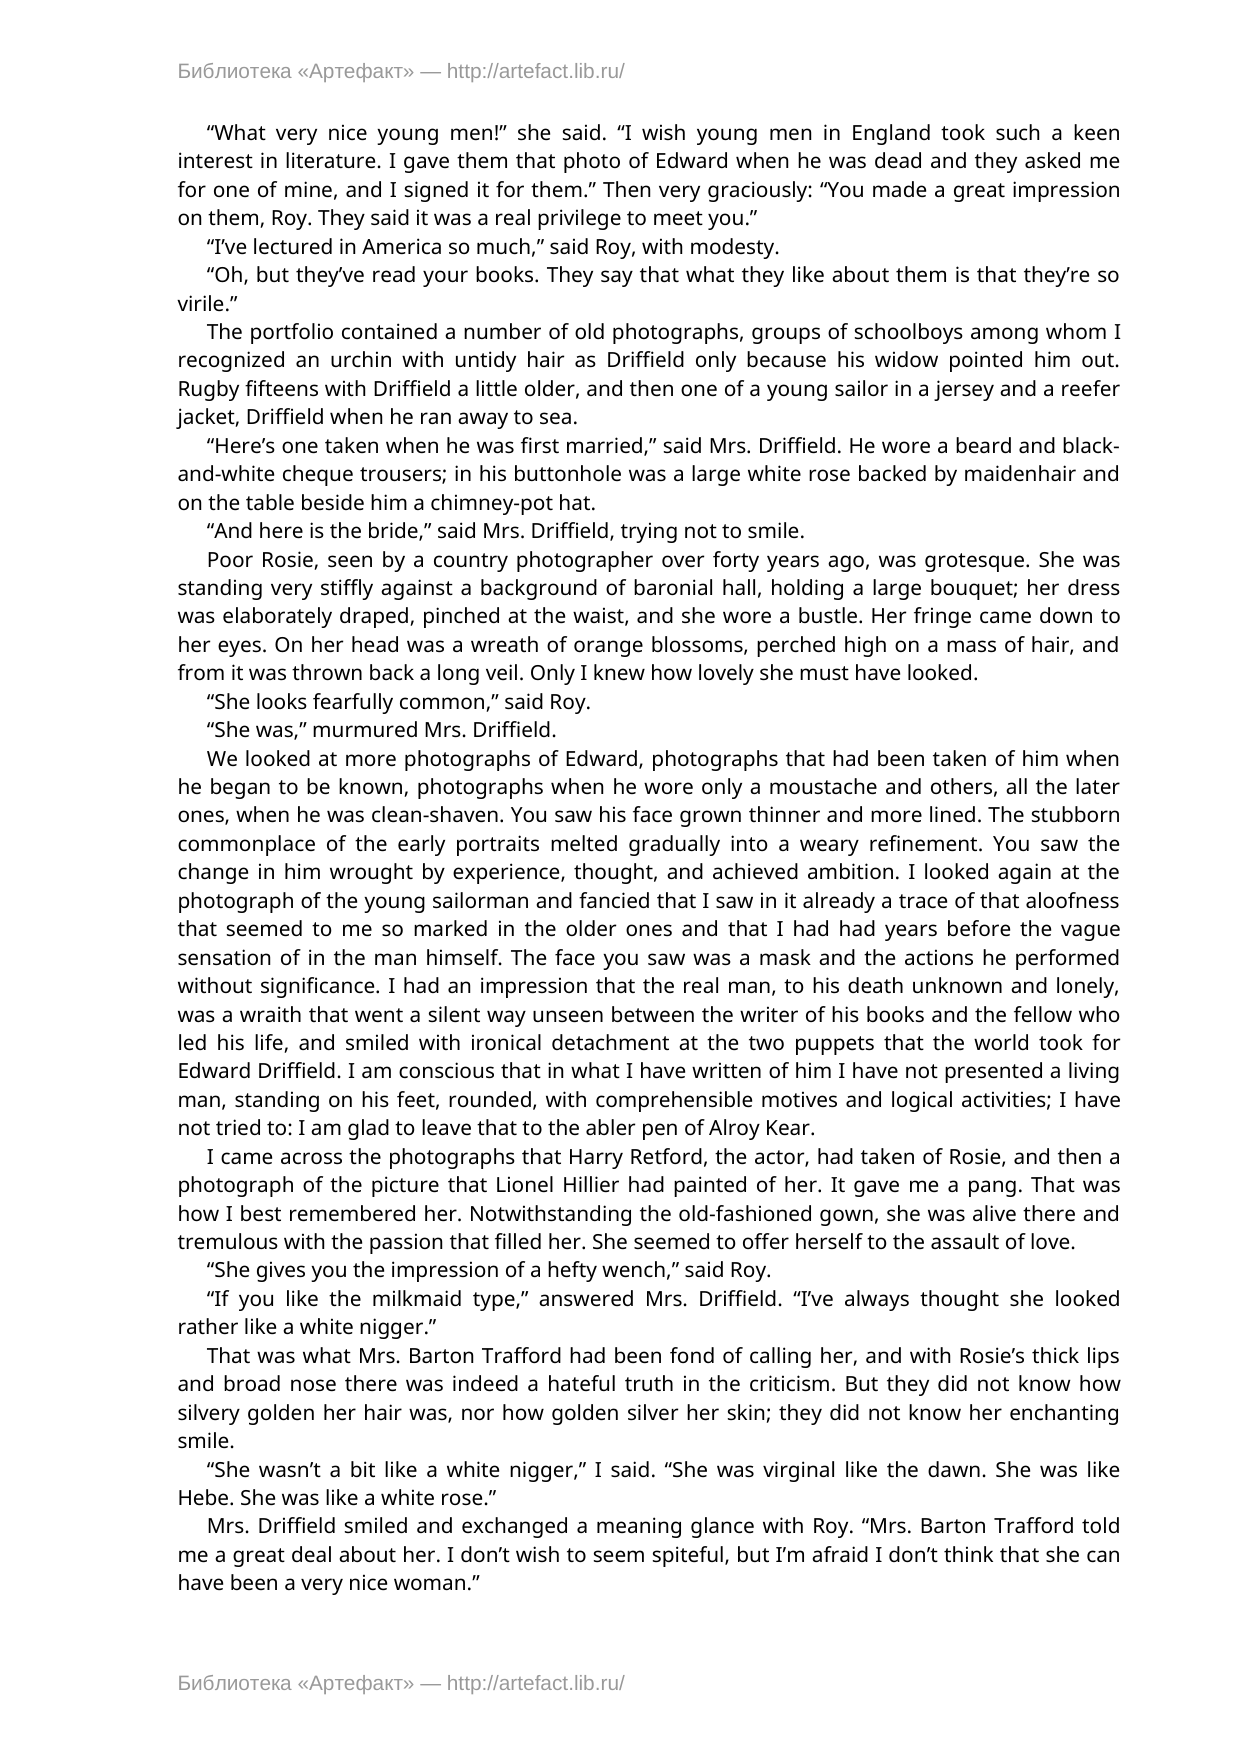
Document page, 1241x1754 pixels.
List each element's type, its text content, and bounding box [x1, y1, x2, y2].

text Poor Rosie, seen by a country photographer over forty years ago, was grotesque. She was standing very stiffly against a background of baronial hall, holding a large bouquet; her dress was elaborately draped, pinched at the waist, and she wore a bustle. Her fringe came down to her eyes. On her head was a wreath of orange blossoms, perched high on a mass of hair, and from it was thrown back a long veil. Only I knew how lovely she must have looked. [177, 545, 1122, 687]
text “She was,” murmured Mrs. Driffield. [177, 715, 1122, 744]
text I came across the photographs that Harry Retford, the actor, had taken of Rosie, and then a photograph of the picture that Lionel Hillier had painted of her. It gave me a pang. That was how I best remembered her. Notwithstanding the old-fashioned gown, she was alive there and tremulous with the passion that filled her. She seemed to offer herself to the assault of love. [177, 1142, 1122, 1256]
text “She gives you the impression of a hefty wench,” said Roy. [177, 1256, 1122, 1284]
text The portfolio contained a number of old photographs, groups of schoolboys among whom I recognized an urchin with untidy hair as Driffield only because his widow pointed him out. Rugby fifteens with Driffield a little older, and then one of a young sailor in a jersey and a reefer jacket, Driffield when he ran away to sea. [177, 317, 1122, 431]
text We looked at more photographs of Edward, photographs that had been taken of him when he began to be known, photographs when he wore only a moustache and others, all the later ones, when he was clean-shaven. You saw his face grown thinner and more lined. The stubborn commonplace of the early portraits melted gradually into a weary refinement. You saw the change in him wrought by experience, thought, and achieved ambition. I looked again at the photograph of the young sailorman and fancied that I saw in it already a trace of that aloofness that seemed to me so marked in the older ones and that I had had years before the vague sensation of in the man himself. The face you saw was a mask and the actions he performed without significance. I had an impression that the real man, to his death unknown and lonely, was a wraith that went a silent way unseen between the writer of his books and the fellow who led his life, and smiled with ironical detachment at the two puppets that the world took for Edward Driffield. I am conscious that in what I have written of him I have not presented a living man, standing on his feet, rounded, with comprehensible motives and logical activities; I have not tried to: I am glad to leave that to the abler pen of Alroy Kear. [177, 744, 1122, 1142]
text “And here is the bride,” said Mrs. Driffield, trying not to smile. [177, 516, 1122, 545]
text “Oh, but they’ve read your books. They say that what they like about them is that they’re so virile.” [177, 260, 1122, 317]
text “I’ve lectured in America so much,” said Roy, with modesty. [177, 232, 1122, 260]
text “If you like the milkmaid type,” answered Mrs. Driffield. “I’ve always thought she looked rather like a white nigger.” [177, 1284, 1122, 1341]
text Mrs. Driffield smiled and exchanged a meaning glance with Roy. “Mrs. Barton Trafford told me a great deal about her. I don’t wish to seem spiteful, but I’m afraid I don’t think that she can have been a very nice woman.” [177, 1512, 1122, 1597]
text That was what Mrs. Barton Trafford had been fond of calling her, and with Rosie’s thick lips and broad nose there was indeed a hateful truth in the criticism. But they did not know how silvery golden her hair was, nor how golden silver her skin; they did not know her enchanting smile. [177, 1341, 1122, 1455]
text “Here’s one taken when he was first married,” said Mrs. Driffield. He wore a beard and black-and-white cheque trousers; in his buttonhole was a large white rose backed by maidenhair and on the table beside him a chimney-pot hat. [177, 431, 1122, 516]
text “What very nice young men!” she said. “I wish young men in England took such a keen interest in literature. I gave them that photo of Edward when he was dead and they asked me for one of mine, and I signed it for them.” Then very graciously: “You made a great impression on them, Roy. They said it was a real privilege to meet you.” [177, 118, 1122, 232]
text “She looks fearfully common,” said Roy. [177, 687, 1122, 715]
text “She wasn’t a bit like a white nigger,” I said. “She was virginal like the dawn. She was like Hebe. She was like a white rose.” [177, 1455, 1122, 1512]
